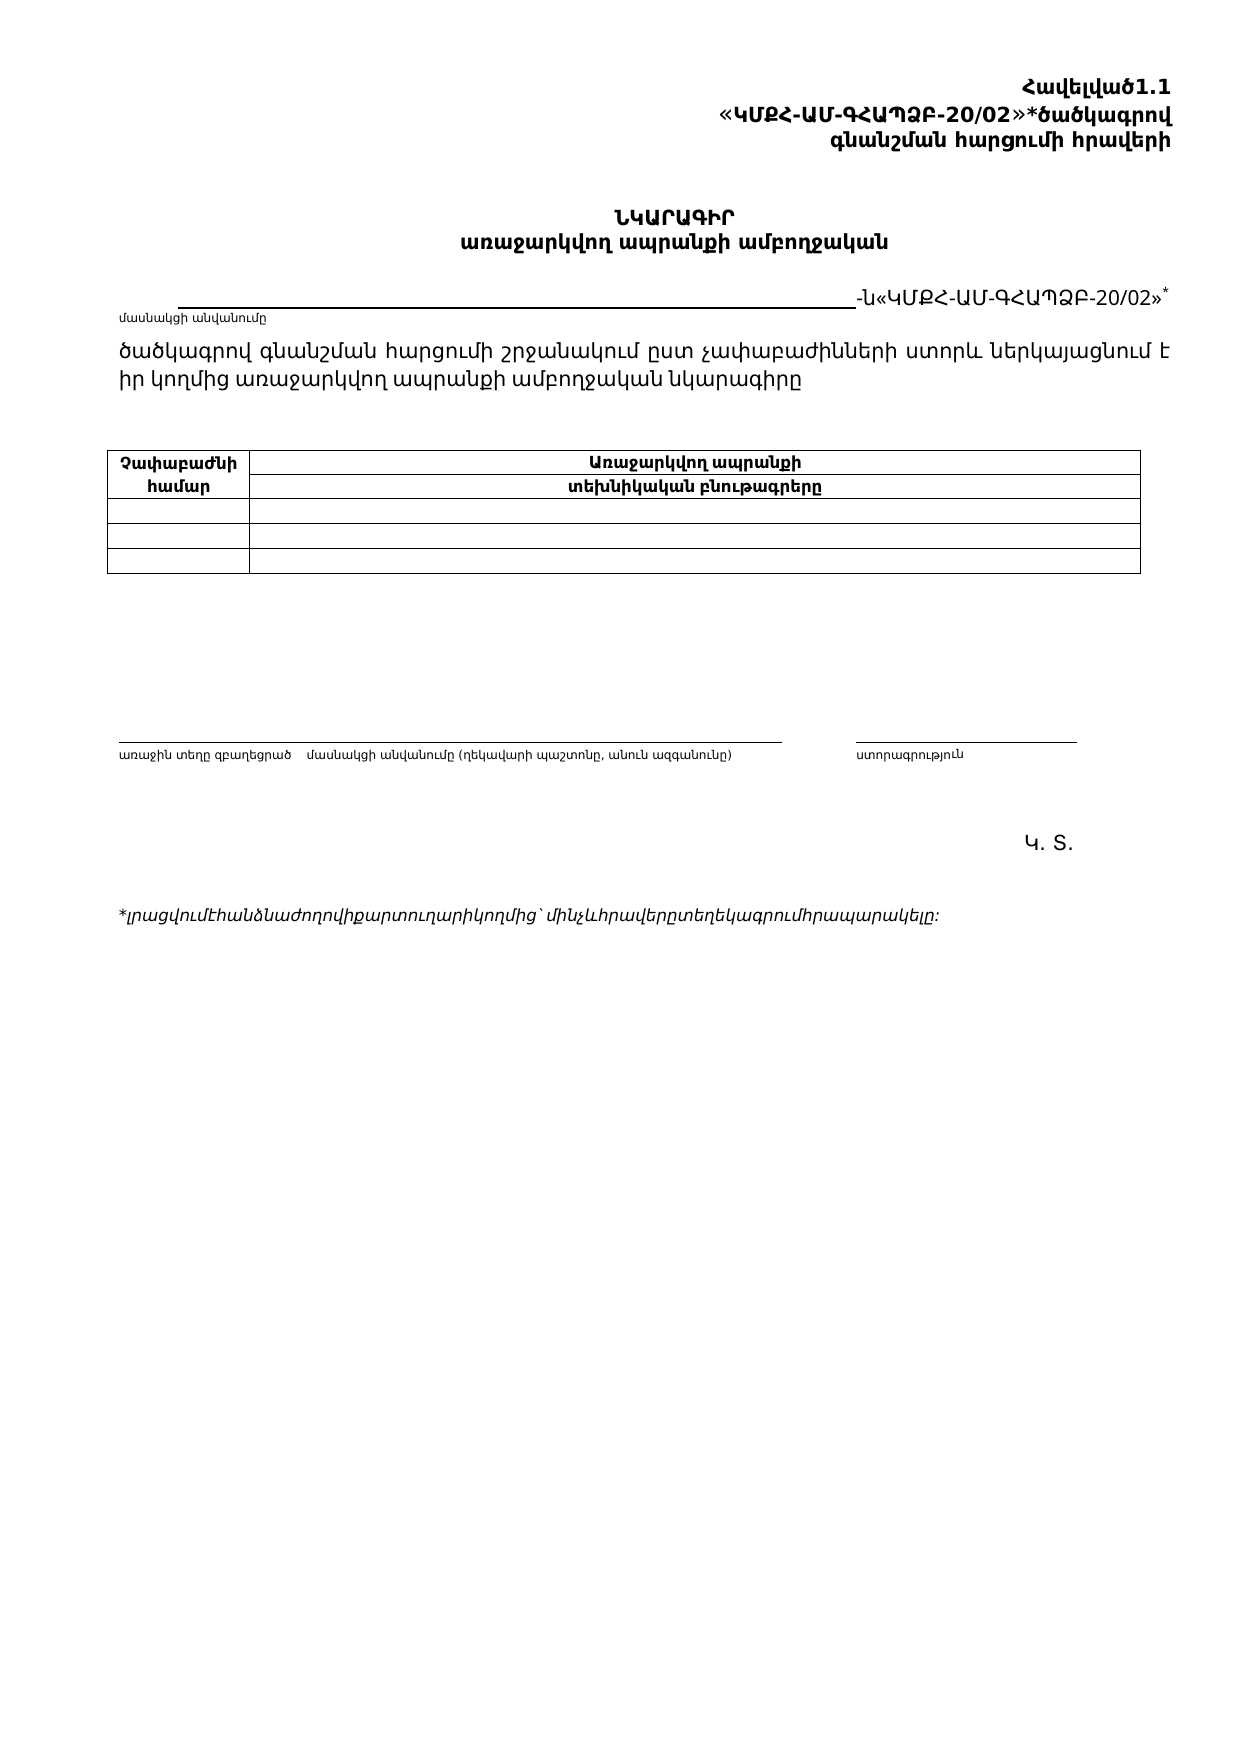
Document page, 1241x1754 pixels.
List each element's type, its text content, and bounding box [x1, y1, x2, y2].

table_cell [250, 524, 1140, 548]
text -ն«ԿՄՔՀ-ԱՄ-ԳՀԱՊՁԲ-20/02»* [118, 283, 1171, 312]
text «ԿՄՔՀ-ԱՄ-ԳՀԱՊՁԲ-20/02»*ծածկագրով [118, 99, 1171, 128]
table_cell [250, 499, 1140, 523]
table_header Առաջարկվող ապրանքի [250, 451, 1140, 474]
table_cell [108, 499, 249, 523]
text Կ. Տ. [118, 831, 1171, 855]
text առաջին տեղը զբաղեցրած մասնակցի անվանումը (ղեկավարի պաշտոնը, անուն ազգանունը) ստորագրություն [118, 745, 1171, 774]
text ծածկագրով գնանշման հարցումի շրջանակում ըստ չափաբաժինների ստորև ներկայացնում է իր կողմից առաջարկվող ապրանքի ամբողջական նկարագիրը [118, 336, 1171, 393]
table_cell [108, 549, 249, 573]
table_header Չափաբաժնի համար [108, 451, 249, 497]
text գնանշման հարցումի հրավերի [118, 128, 1171, 153]
text *լրացվումէհանձնաժողովիքարտուղարիկողմից` մինչևհրավերըտեղեկագրումհրապարակելը: [118, 903, 1171, 926]
table_cell [250, 549, 1140, 573]
subtitle առաջարկվող ապրանքի ամբողջական [118, 230, 1171, 255]
text մասնակցի անվանումը [118, 312, 1171, 336]
table_cell [108, 524, 249, 548]
subtitle ՆԿԱՐԱԳԻՐ [118, 206, 1171, 230]
table_cell տեխնիկական բնութագրերը [250, 475, 1140, 497]
subtitle Հավելված1.1 [118, 75, 1171, 99]
